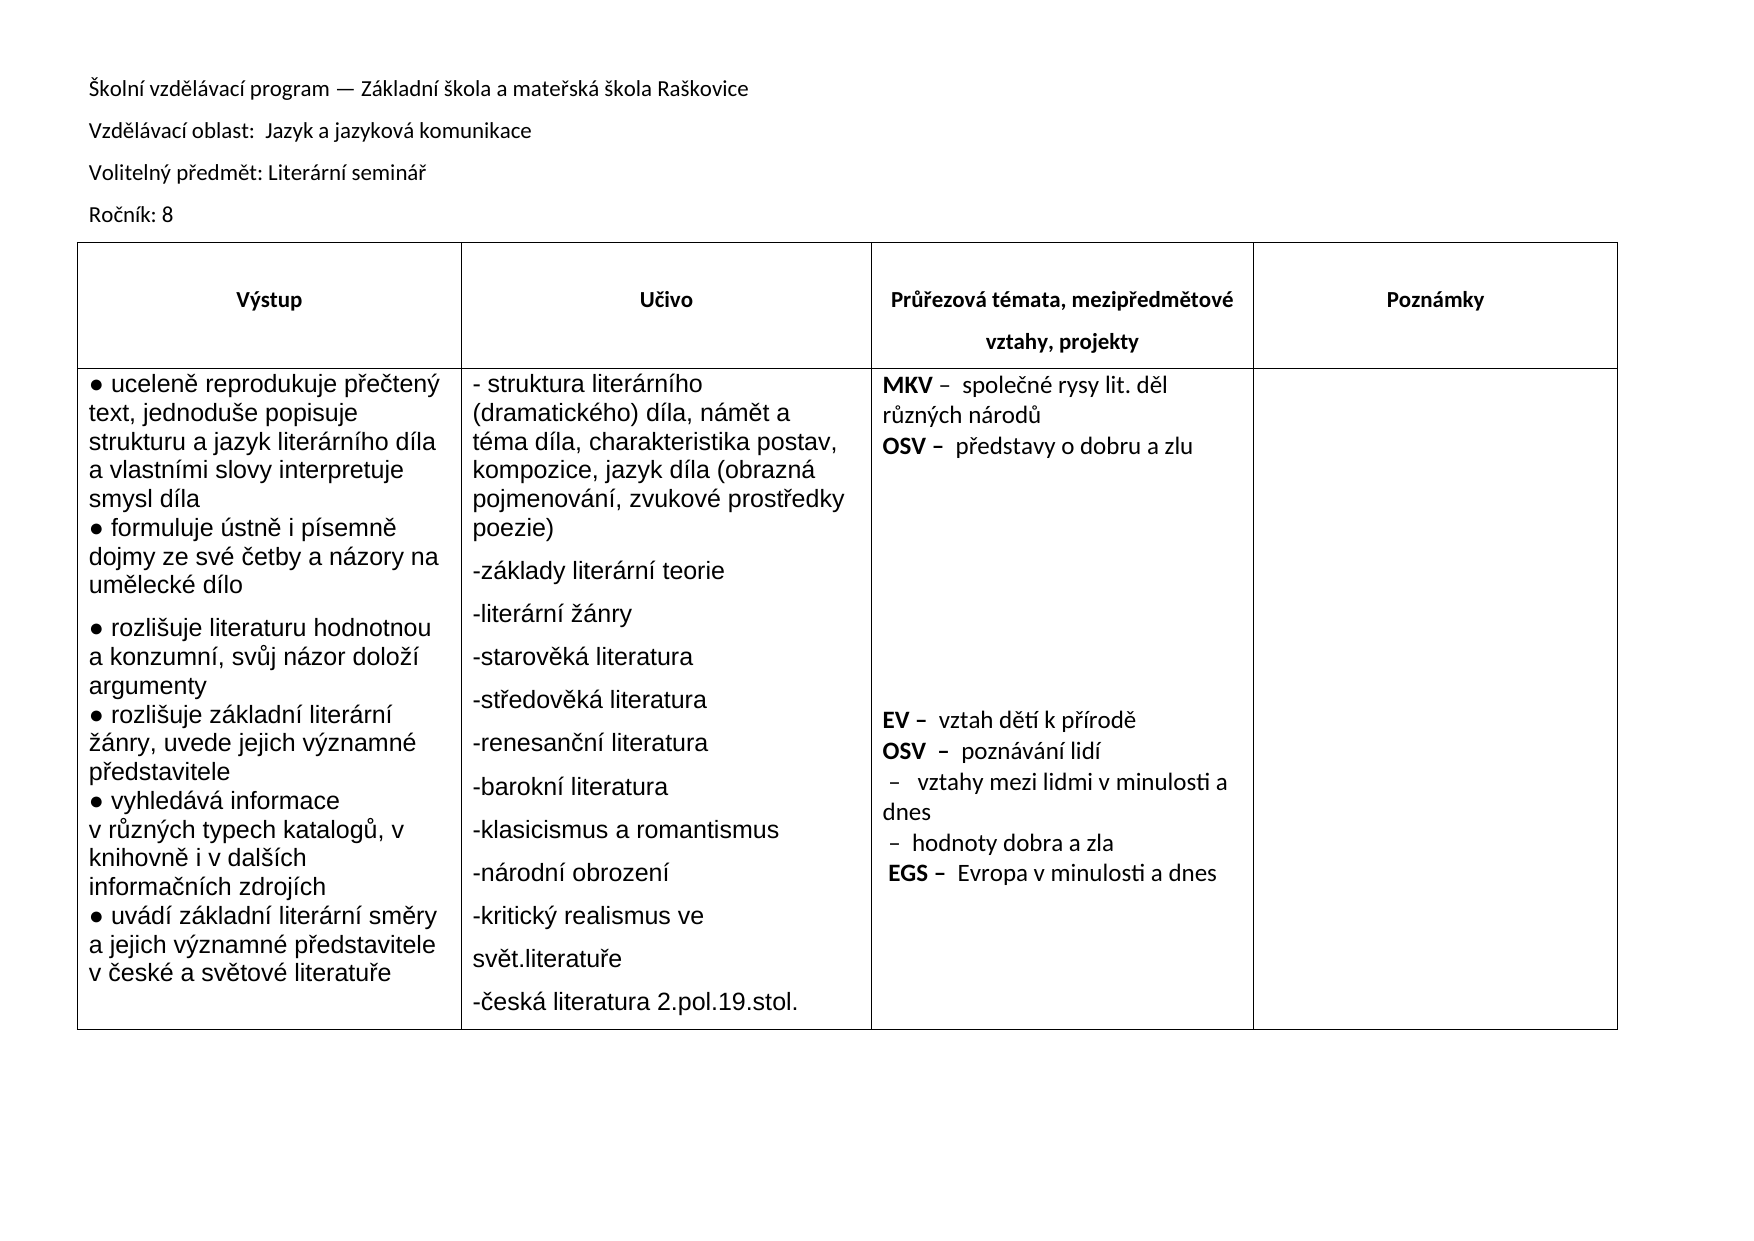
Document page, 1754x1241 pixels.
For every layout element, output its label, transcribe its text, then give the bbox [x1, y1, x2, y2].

table_cell - struktura literárního (dramatického) díla, námět a téma díla, charakteristika postav, kompozice, jazyk díla (obrazná pojmenování, zvukové prostředky poezie) -základy literární teorie -literární žánry -starověká literatura -středověká literatura -renesanční literatura -barokní literatura -klasicismus a romantismus -národní obrození -kritický realismus ve svět.literatuře -česká literatura 2.pol.19.stol. [462, 369, 871, 1029]
text Ročník: 8 [89, 200, 1606, 228]
text Vzdělávací oblast: Jazyk a jazyková komunikace [89, 116, 1606, 144]
table_header Poznámky [1254, 243, 1617, 368]
table_header Výstup [78, 243, 461, 368]
table_cell ● uceleně reprodukuje přečtený text, jednoduše popisuje strukturu a jazyk literárního díla a vlastními slovy interpretuje smysl díla ● formuluje ústně i písemně dojmy ze své četby a názory na umělecké dílo ● rozlišuje literaturu hodnotnou a konzumní, svůj názor doloží argumenty ● rozlišuje základní literární žánry, uvede jejich významné představitele ● vyhledává informace v různých typech katalogů, v knihovně i v dalších informačních zdrojích ● uvádí základní literární směry a jejich významné představitele v české a světové literatuře [78, 369, 461, 1029]
text Školní vzdělávací program — Základní škola a mateřská škola Raškovice [89, 74, 1606, 102]
table_header Učivo [462, 243, 871, 368]
table_header Průřezová témata, mezipředmětové vztahy, projekty [872, 243, 1253, 368]
table_cell MKV – společné rysy lit. děl různých národů OSV – představy o dobru a zlu EV – vztah dětí k přírodě OSV – poznávání lidí – vztahy mezi lidmi v minulosti a dnes – hodnoty dobra a zla EGS – Evropa v minulosti a dnes [872, 369, 1253, 1029]
table_cell [1254, 369, 1617, 1029]
text Volitelný předmět: Literární seminář [89, 158, 1606, 186]
